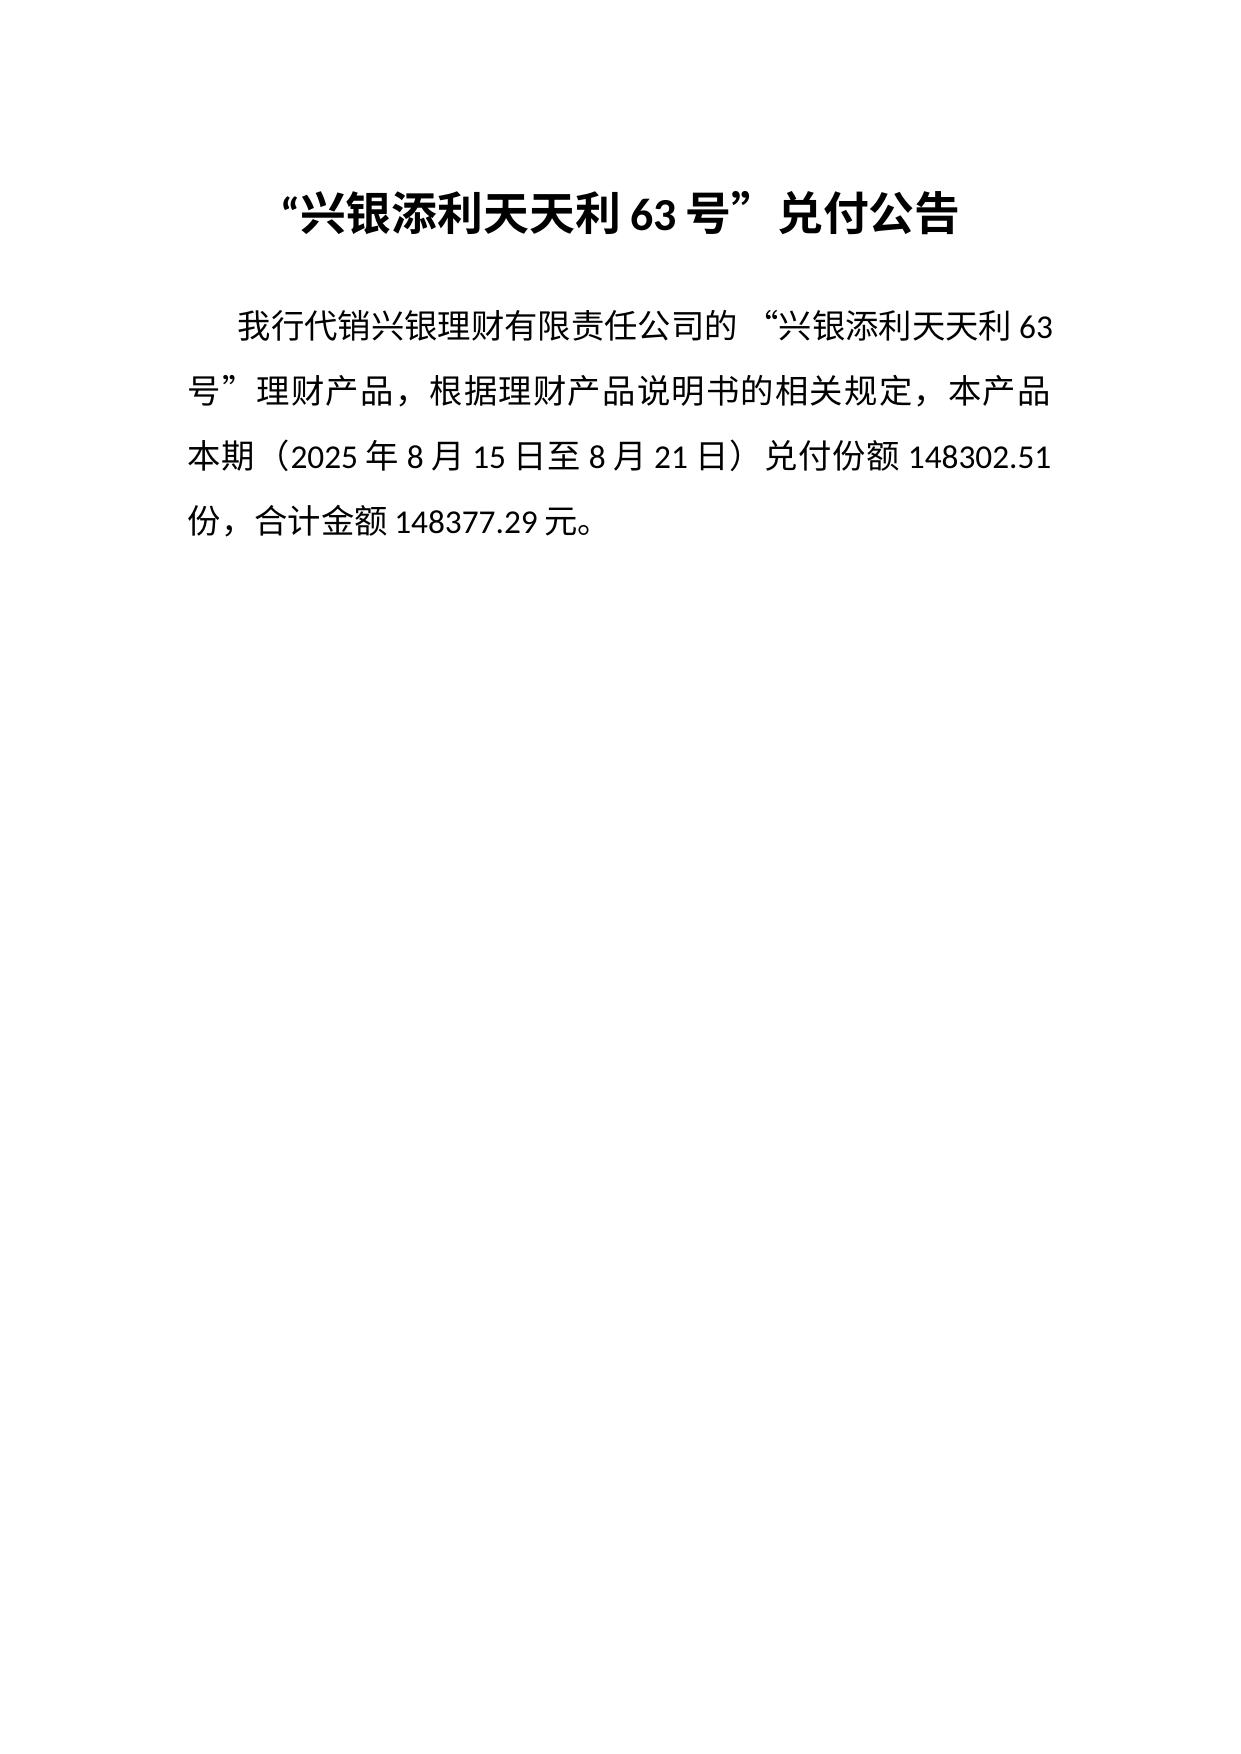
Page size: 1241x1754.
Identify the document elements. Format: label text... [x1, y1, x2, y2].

text “兴银添利天天利63号”兑付公告 [187, 162, 1053, 259]
text 我行代销兴银理财有限责任公司的 “兴银添利天天利63号”理财产品，根据理财产品说明书的相关规定，本产品本期（2025年8月15日至8月21日）兑付份额148302.51份，合计金额148377.29元。 [187, 292, 1053, 552]
